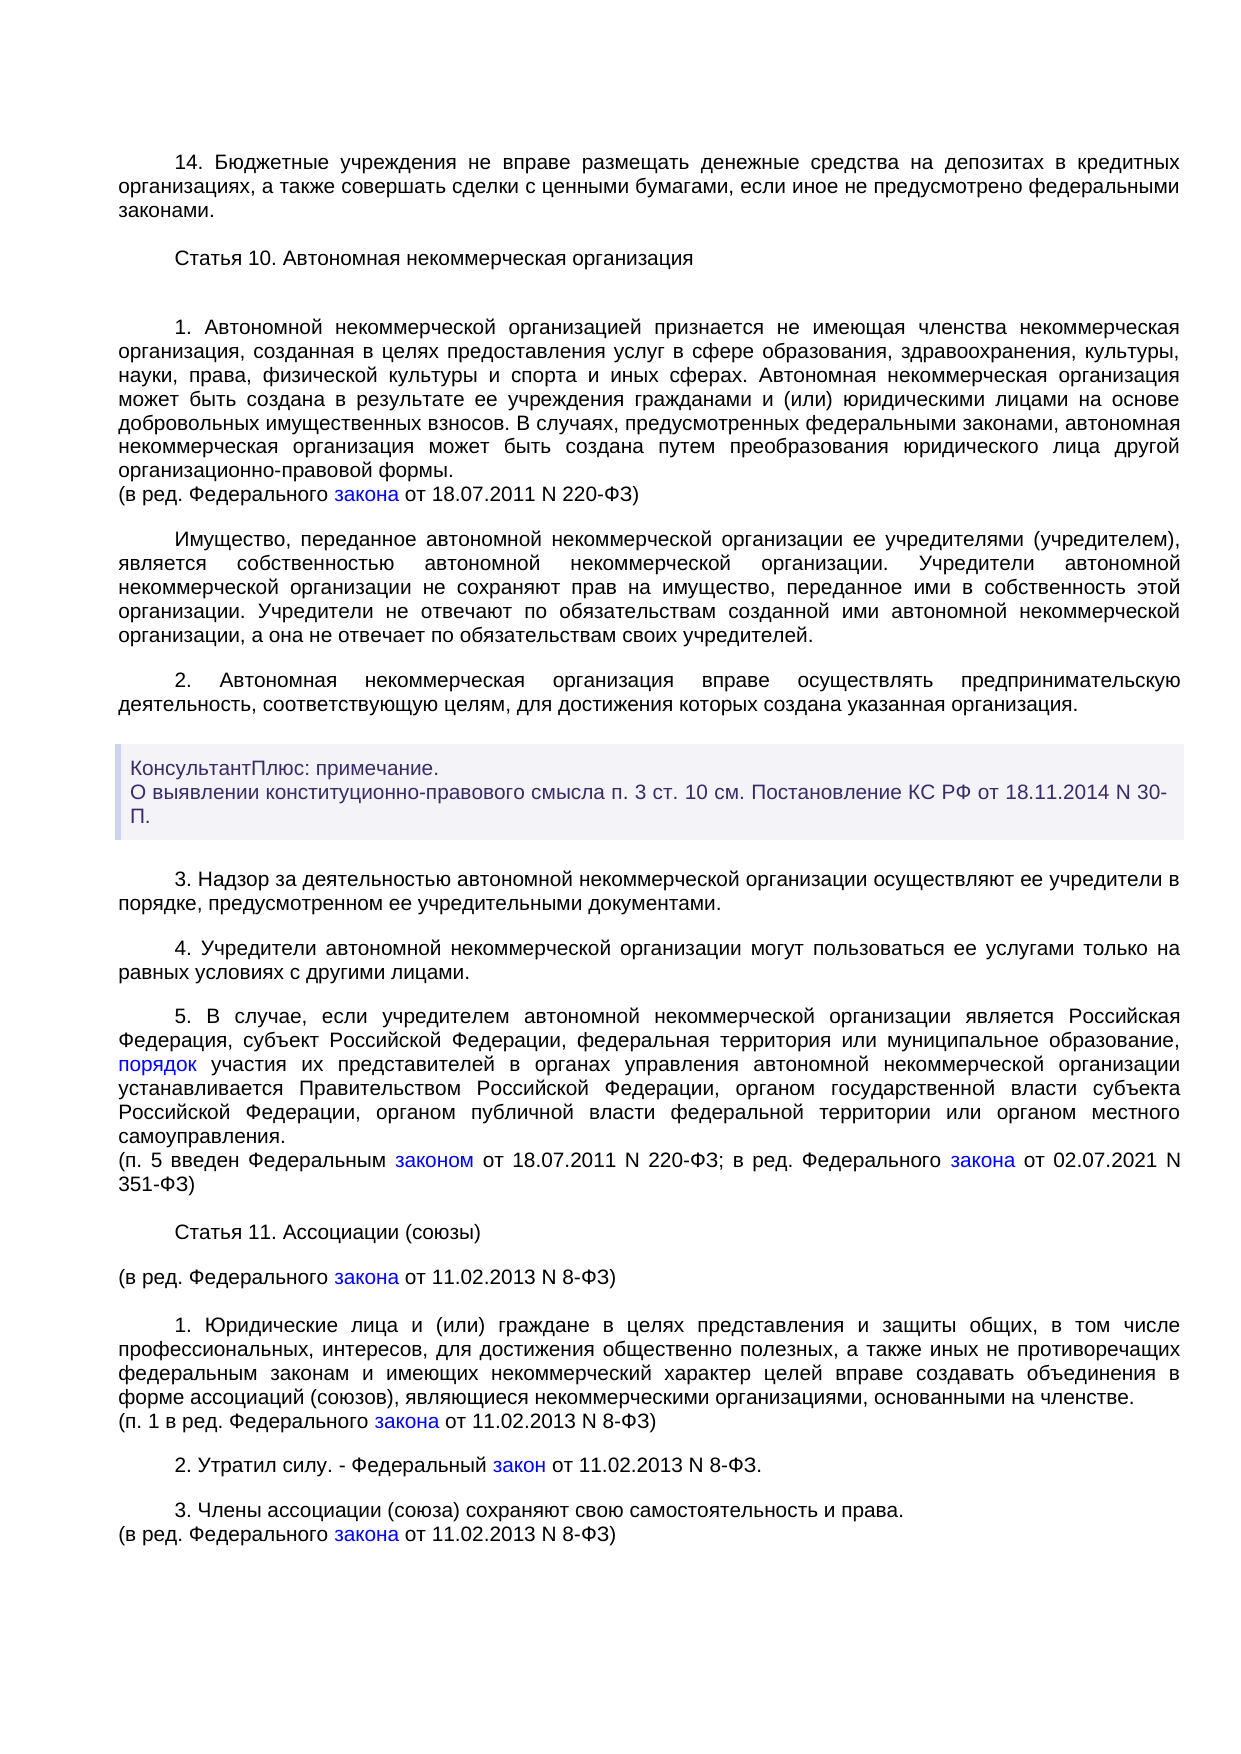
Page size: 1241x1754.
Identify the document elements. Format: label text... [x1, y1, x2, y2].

text (в ред. Федерального закона от 11.02.2013 N 8-ФЗ) [118, 1522, 1181, 1546]
text (в ред. Федерального закона от 18.07.2011 N 220-ФЗ) [118, 482, 1181, 506]
text (п. 5 введен Федеральным законом от 18.07.2011 N 220-ФЗ; в ред. Федерального закона от 02.07.2021 N 351-ФЗ) [118, 1148, 1181, 1196]
text 5. В случае, если учредителем автономной некоммерческой организации является Российская Федерация, субъект Российской Федерации, федеральная территория или муниципальное образование, порядок участия их представителей в органах управления автономной некоммерческой организации устанавливается Правительством Российской Федерации, органом государственной власти субъекта Российской Федерации, органом публичной власти федеральной территории или органом местного самоуправления. [118, 1004, 1181, 1148]
text 1. Юридические лица и (или) граждане в целях представления и защиты общих, в том числе профессиональных, интересов, для достижения общественно полезных, а также иных не противоречащих федеральным законам и имеющих некоммерческий характер целей вправе создавать объединения в форме ассоциаций (союзов), являющиеся некоммерческими организациями, основанными на членстве. [118, 1313, 1181, 1408]
text 2. Автономная некоммерческая организация вправе осуществлять предпринимательскую деятельность, соответствующую целям, для достижения которых создана указанная организация. [118, 668, 1181, 716]
text (в ред. Федерального закона от 11.02.2013 N 8-ФЗ) [118, 1265, 1181, 1289]
text (п. 1 в ред. Федерального закона от 11.02.2013 N 8-ФЗ) [118, 1408, 1181, 1432]
text 4. Учредители автономной некоммерческой организации могут пользоваться ее услугами только на равных условиях с другими лицами. [118, 936, 1181, 983]
table_header КонсультантПлюс: примечание. О выявлении конституционно-правового смысла п. 3 ст. 10 см. Постановление КС РФ от 18.11.2014 N 30-П. [121, 744, 1178, 840]
text 1. Автономной некоммерческой организацией признается не имеющая членства некоммерческая организация, созданная в целях предоставления услуг в сфере образования, здравоохранения, культуры, науки, права, физической культуры и спорта и иных сферах. Автономная некоммерческая организация может быть создана в результате ее учреждения гражданами и (или) юридическими лицами на основе добровольных имущественных взносов. В случаях, предусмотренных федеральными законами, автономная некоммерческая организация может быть создана путем преобразования юридического лица другой организационно-правовой формы. [118, 314, 1181, 482]
text 3. Надзор за деятельностью автономной некоммерческой организации осуществляют ее учредители в порядке, предусмотренном ее учредительными документами. [118, 867, 1181, 915]
text Имущество, переданное автономной некоммерческой организации ее учредителями (учредителем), является собственностью автономной некоммерческой организации. Учредители автономной некоммерческой организации не сохраняют прав на имущество, переданное ими в собственность этой организации. Учредители не отвечают по обязательствам созданной ими автономной некоммерческой организации, а она не отвечает по обязательствам своих учредителей. [118, 527, 1181, 647]
text Статья 11. Ассоциации (союзы) [118, 1220, 1181, 1244]
text 14. Бюджетные учреждения не вправе размещать денежные средства на депозитах в кредитных организациях, а также совершать сделки с ценными бумагами, если иное не предусмотрено федеральными законами. [118, 150, 1181, 222]
text Статья 10. Автономная некоммерческая организация [118, 246, 1181, 270]
text 2. Утратил силу. - Федеральный закон от 11.02.2013 N 8-ФЗ. [118, 1453, 1181, 1477]
text 3. Члены ассоциации (союза) сохраняют свою самостоятельность и права. [118, 1498, 1181, 1522]
